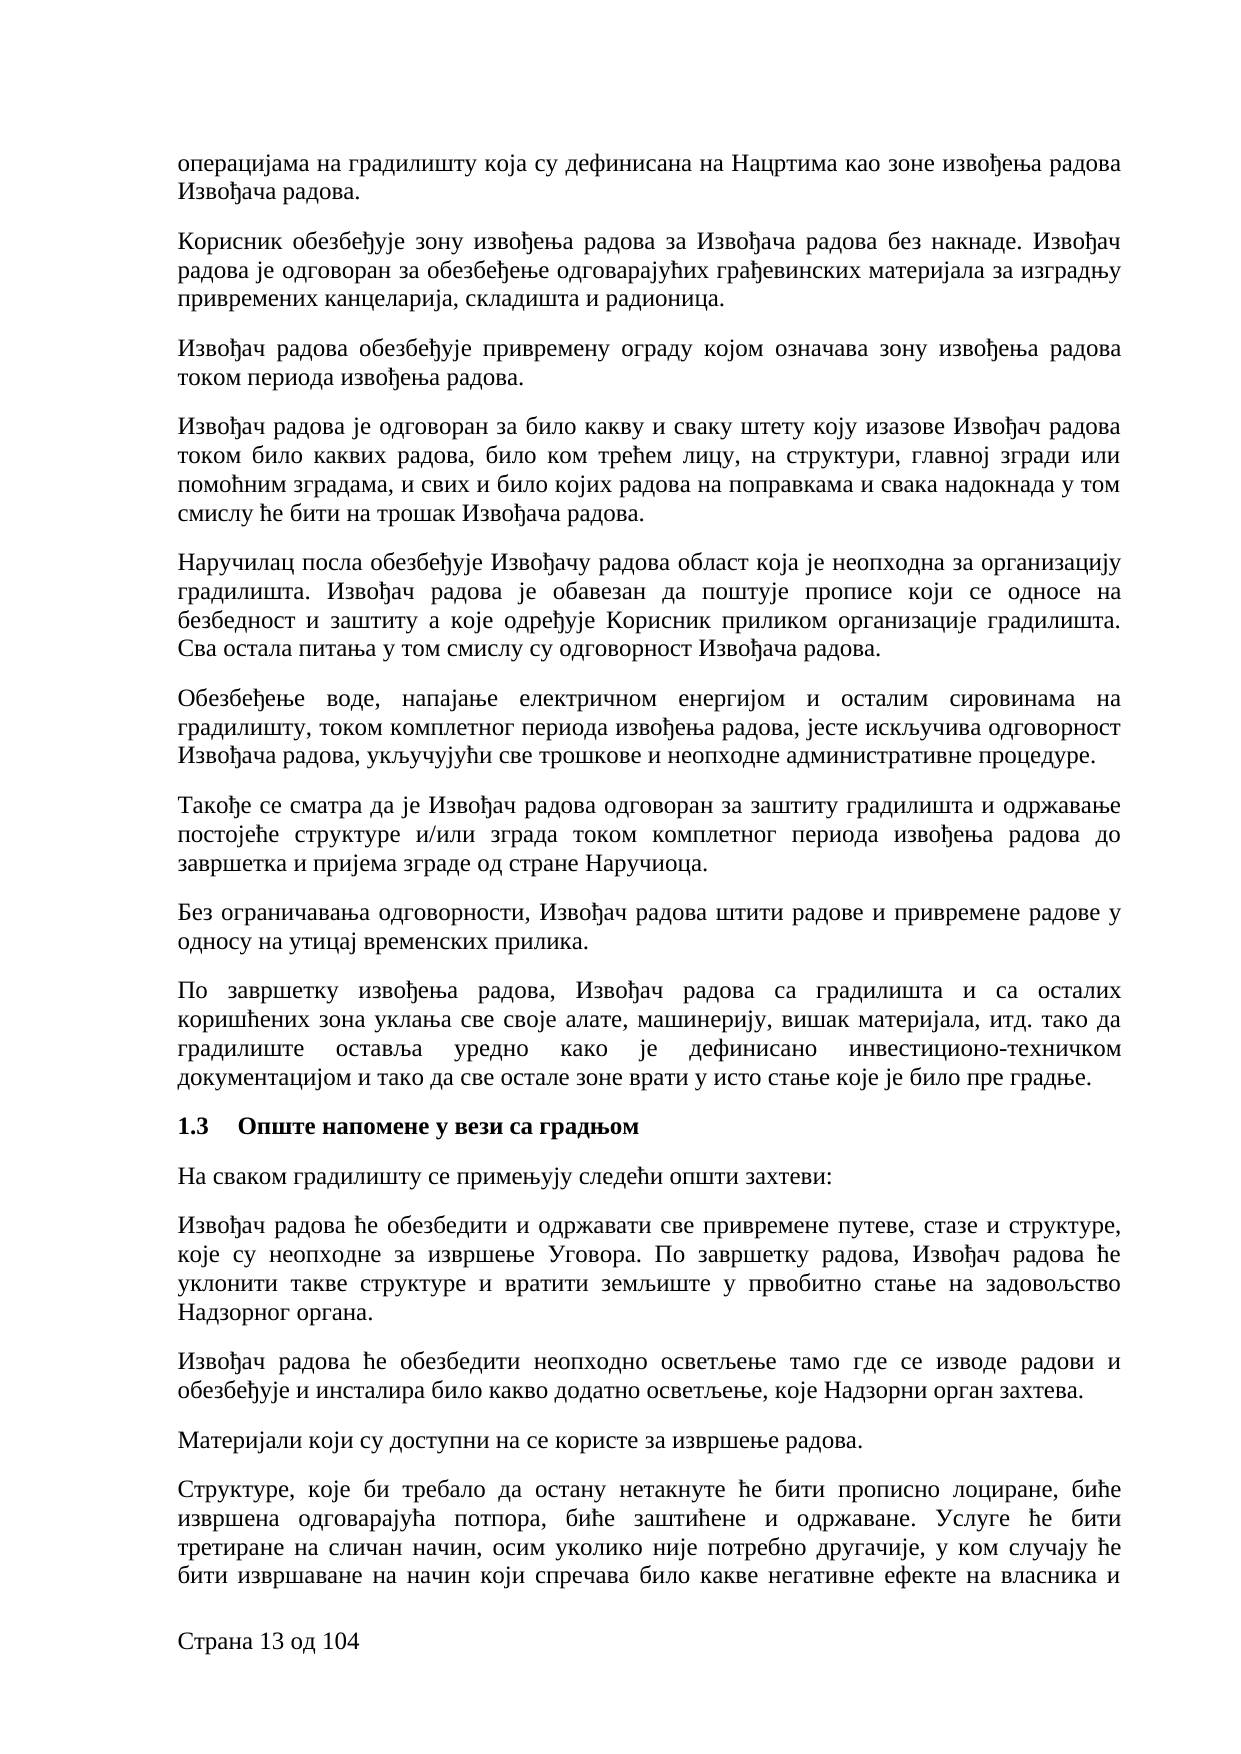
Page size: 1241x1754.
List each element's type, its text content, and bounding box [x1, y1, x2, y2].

text Такође се сматра да је Извођач радова одговоран за заштиту градилишта и одржавање постојеће структуре и/или зграда током комплетног периода извођења радова до завршетка и пријема зграде од стране Наручиоца. [177, 790, 1122, 876]
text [177, 148, 1122, 205]
text На сваком градилишту се примењују следећи општи захтеви: [177, 1161, 1122, 1190]
text Наручилац посла обезбеђује Извођачу радова област која је неопходна за организацију градилишта. Извођач радова је обавезан да поштује прописе који се односе на безбедност и заштиту а које одређује Корисник приликом организације градилишта. Сва остала питања у том смислу су одговорност Извођача радова. [177, 547, 1122, 662]
text Извођач радова ће обезбедити и одржавати све привремене путеве, стазе и структуре, које су неопходне за извршење Уговора. По завршетку радова, Извођач радова ће уклонити такве структуре и вратити земљиште у првобитно стање на задовољство Надзорног органа. [177, 1211, 1122, 1326]
text Извођач радова обезбеђује привремену ограду којом означава зону извођења радова током периода извођења радова. [177, 333, 1122, 391]
text Корисник обезбеђује зону извођења радова за Извођача радова без накнаде. Извођач радова је одговоран за обезбеђење одговарајућих грађевинских материјала за изградњу привремених канцеларија, складишта и радионица. [177, 226, 1122, 312]
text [177, 1474, 1122, 1589]
text Без ограничавања одговорности, Извођач радова штити радове и привремене радове у односу на утицај временских прилика. [177, 897, 1122, 955]
text Извођач радова је одговоран за било какву и сваку штету коју изазове Извођач радова током било каквих радова, било ком трећем лицу, на структури, главној згради или помоћним зградама, и свих и било којих радова на поправкама и свака надокнада у том смислу ће бити на трошак Извођача радова. [177, 411, 1122, 526]
text Материјали који су доступни на се користе за извршење радова. [177, 1425, 1122, 1453]
subtitle Опште напомене у вези са градњом [177, 1111, 1122, 1140]
text По завршетку извођења радова, Извођач радова са градилишта и са осталих коришћених зона уклања све своје алате, машинерију, вишак материјала, итд. тако да градилиште оставља уредно како је дефинисано инвестиционо-техничком документацијом и тако да све остале зоне врати у исто стање које је било пре градње. [177, 976, 1122, 1091]
text Обезбеђење воде, напајање електричном енергијом и осталим сировинама на градилишту, током комплетног периода извођења радова, јесте искључива одговорност Извођача радова, укључујући све трошкове и неопходне административне процедуре. [177, 683, 1122, 769]
text Извођач радова ће обезбедити неопходно осветљење тамо где се изводе радови и обезбеђује и инсталира било какво додатно осветљење, које Надзорни орган захтева. [177, 1346, 1122, 1404]
